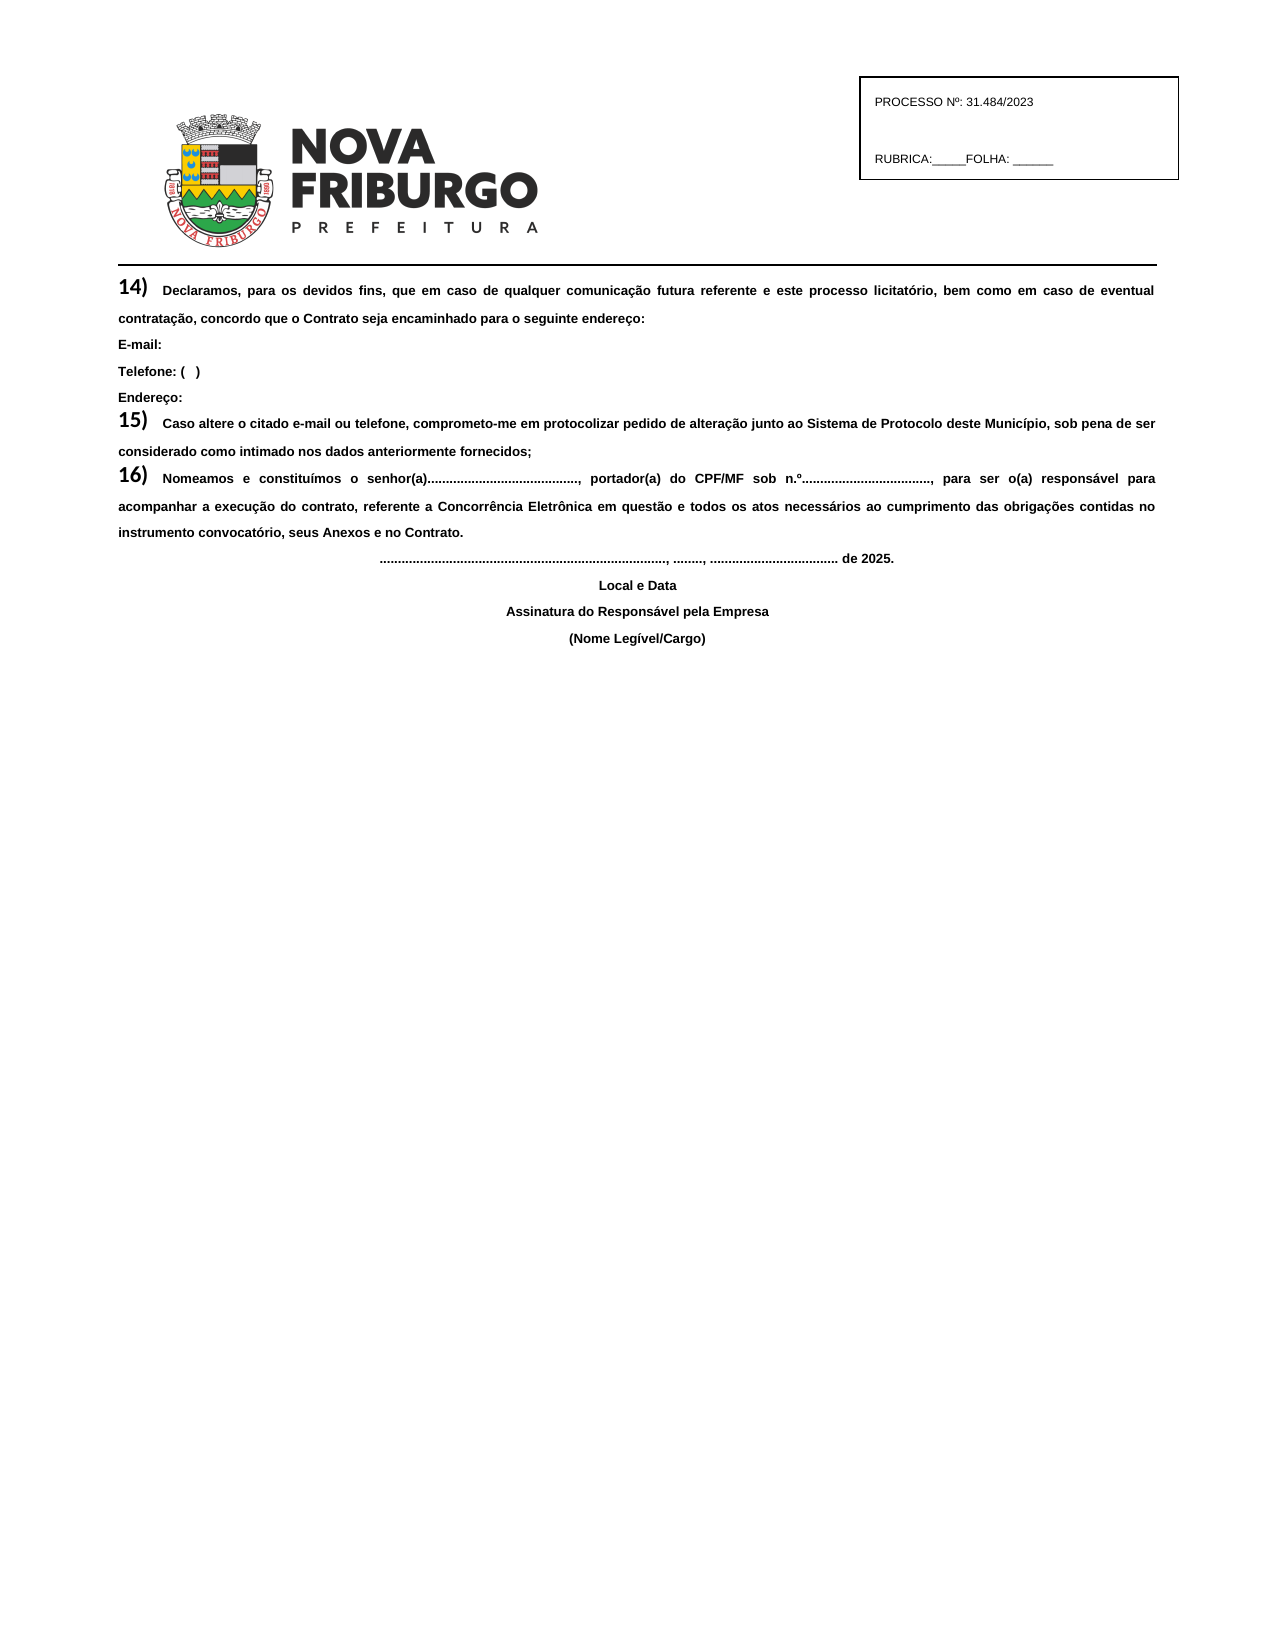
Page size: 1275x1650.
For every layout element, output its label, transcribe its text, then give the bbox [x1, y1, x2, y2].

list Caso altere o citado e-mail ou telefone, comprometo-me em protocolizar pedido de alteração junto ao Sistema de Protocolo deste Município, sob pena de ser considerado como intimado nos dados anteriormente fornecidos; [118, 406, 1157, 460]
list Declaramos, para os devidos fins, que em caso de qualquer comunicação futura referente e este processo licitatório, bem como em caso de eventual contratação, concordo que o Contrato seja encaminhado para o seguinte endereço: [118, 272, 1157, 326]
text E-mail: [118, 326, 1157, 353]
text (Nome Legível/Cargo) [118, 620, 1157, 646]
text Assinatura do Responsável pela Empresa [118, 593, 1157, 620]
text Endereço: [118, 379, 1157, 405]
text Telefone: ( ) [118, 353, 1157, 379]
picture [118, 100, 584, 263]
text .............................................................................., ........, ................................... de 2025. [118, 541, 1157, 567]
text Local e Data [118, 567, 1157, 593]
list Nomeamos e constituímos o senhor(a)........................................., portador(a) do CPF/MF sob n.º..................................., para ser o(a) responsável para acompanhar a execução do contrato, referente a Concorrência Eletrônica em questão e todos os atos necessários ao cumprimento das obrigações contidas no instrumento convocatório, seus Anexos e no Contrato. [118, 460, 1157, 541]
